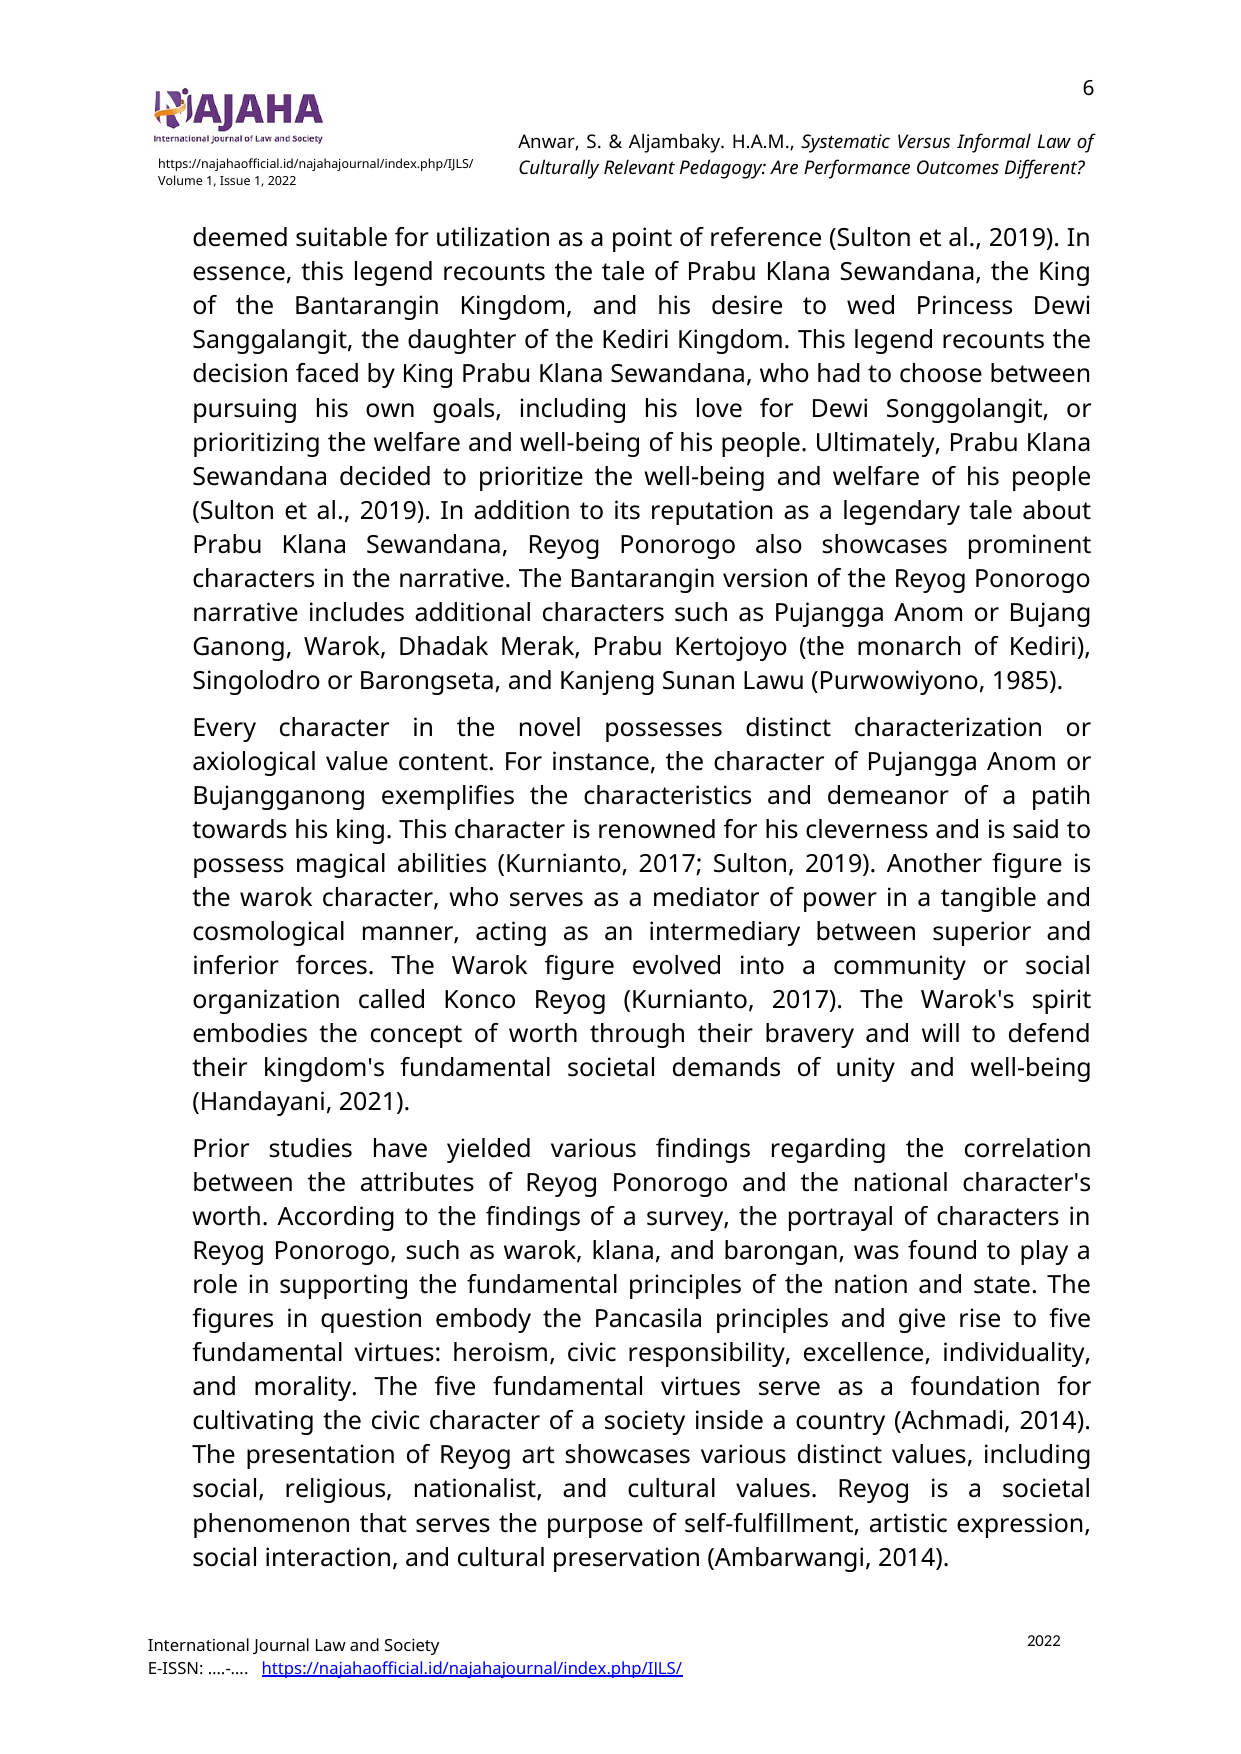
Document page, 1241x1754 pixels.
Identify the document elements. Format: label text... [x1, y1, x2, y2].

picture [147, 75, 328, 158]
text Prior studies have yielded various findings regarding the correlation between the attributes of Reyog Ponorogo and the national character's worth. According to the findings of a survey, the portrayal of characters in Reyog Ponorogo, such as warok, klana, and barongan, was found to play a role in supporting the fundamental principles of the nation and state. The figures in question embody the Pancasila principles and give rise to five fundamental virtues: heroism, civic responsibility, excellence, individuality, and morality. The five fundamental virtues serve as a foundation for cultivating the civic character of a society inside a country (Achmadi, 2014). The presentation of Reyog art showcases various distinct values, including social, religious, nationalist, and cultural values. Reyog is a societal phenomenon that serves the purpose of self-fulfillment, artistic expression, social interaction, and cultural preservation (Ambarwangi, 2014). [192, 1131, 1092, 1573]
text Every character in the novel possesses distinct characterization or axiological value content. For instance, the character of Pujangga Anom or Bujangganong exemplifies the characteristics and demeanor of a patih towards his king. This character is renowned for his cleverness and is said to possess magical abilities (Kurnianto, 2017; Sulton, 2019). Another figure is the warok character, who serves as a mediator of power in a tangible and cosmological manner, acting as an intermediary between superior and inferior forces. The Warok figure evolved into a community or social organization called Konco Reyog (Kurnianto, 2017). The Warok's spirit embodies the concept of worth through their bravery and will to defend their kingdom's fundamental societal demands of unity and well-being (Handayani, 2021). [192, 709, 1092, 1118]
